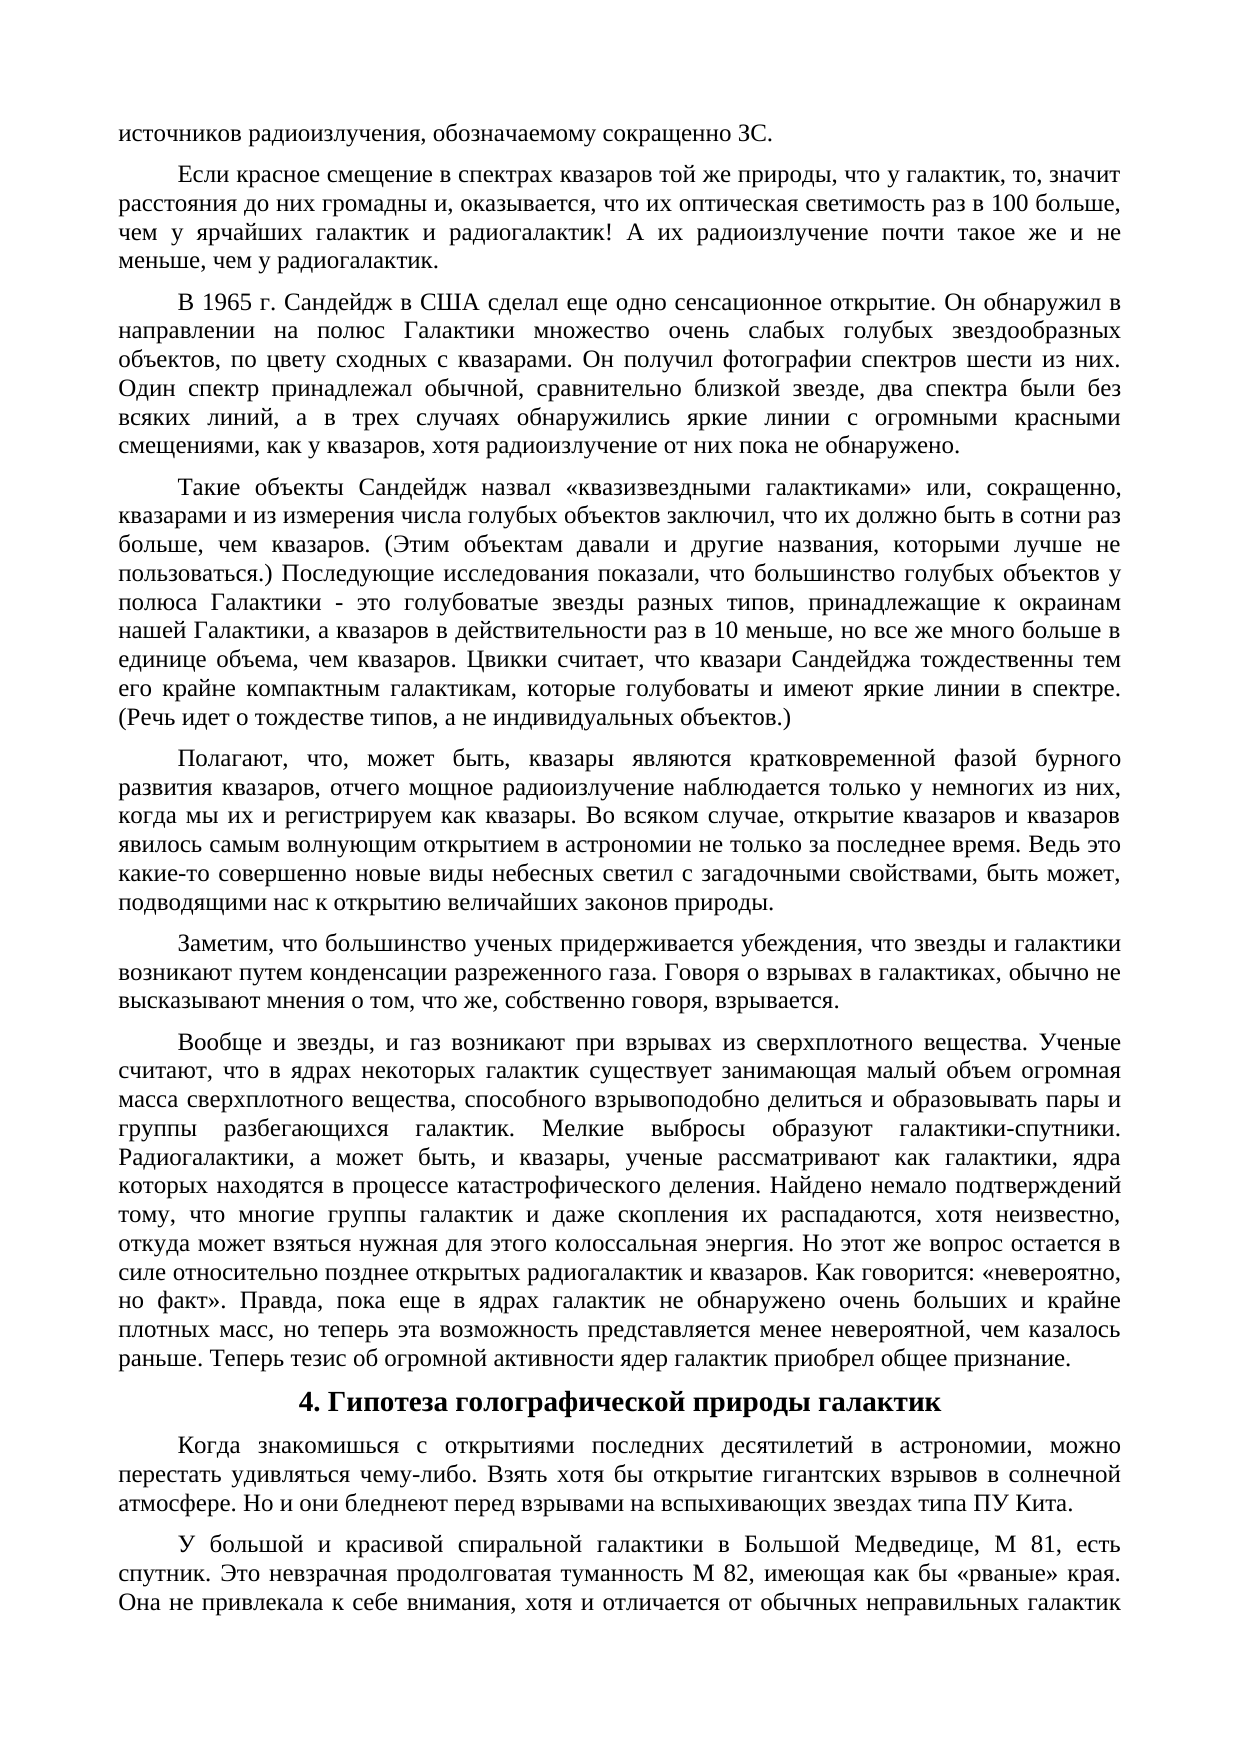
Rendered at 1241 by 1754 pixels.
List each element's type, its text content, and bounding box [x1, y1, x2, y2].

text Когда знакомишься с открытиями последних десятилетий в астрономии, можно перестать удивляться чему-либо. Взять хотя бы открытие гигантских взрывов в солнечной атмосфере. Но и они бледнеют перед взрывами на вспыхивающих звездах типа ПУ Кита. [118, 1430, 1122, 1517]
text Полагают, что, может быть, квазары являются кратковременной фазой бурного развития квазаров, отчего мощное радиоизлучение наблюдается только у немногих из них, когда мы их и регистрируем как квазары. Во всяком случае, открытие квазаров и квазаров явилось самым волнующим открытием в астрономии не только за последнее время. Ведь это какие-то совершенно новые виды небесных светил с загадочными свойствами, быть может, подводящими нас к открытию величайших законов природы. [118, 743, 1122, 916]
text 4. Гипотеза голографической природы галактик [118, 1384, 1122, 1418]
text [118, 118, 1122, 147]
text Такие объекты Сандейдж назвал «квазизвездными галактиками» или, сокращенно, квазарами и из измерения числа голубых объектов заключил, что их должно быть в сотни раз больше, чем квазаров. (Этим объектам давали и другие названия, которыми лучше не пользоваться.) Последующие исследования показали, что большинство голубых объектов у полюса Галактики - это голубоватые звезды разных типов, принадлежащие к окраинам нашей Галактики, а квазаров в действительности раз в 10 меньше, но все же много больше в единице объема, чем квазаров. Цвикки считает, что квазари Сандейджа тождественны тем его крайне компактным галактикам, которые голубоваты и имеют яркие линии в спектре. (Речь идет о тождестве типов, а не индивидуальных объектов.) [118, 472, 1122, 731]
text Вообще и звезды, и газ возникают при взрывах из сверхплотного вещества. Ученые считают, что в ядрах некоторых галактик существует занимающая малый объем огромная масса сверхплотного вещества, способного взрывоподобно делиться и образовывать пары и группы разбегающихся галактик. Мелкие выбросы образуют галактики-спутники. Радиогалактики, а может быть, и квазары, ученые рассматривают как галактики, ядра которых находятся в процессе катастрофического деления. Найдено немало подтверждений тому, что многие группы галактик и даже скопления их распадаются, хотя неизвестно, откуда может взяться нужная для этого колоссальная энергия. Но этот же вопрос остается в силе относительно позднее открытых радиогалактик и квазаров. Как говорится: «невероятно, но факт». Правда, пока еще в ядрах галактик не обнаружено очень больших и крайне плотных масс, но теперь эта возможность представляется менее невероятной, чем казалось раньше. Теперь тезис об огромной активности ядер галактик приобрел общее признание. [118, 1027, 1122, 1372]
text Заметим, что большинство ученых придерживается убеждения, что звезды и галактики возникают путем конденсации разреженного газа. Говоря о взрывах в галактиках, обычно не высказывают мнения о том, что же, собственно говоря, взрывается. [118, 928, 1122, 1014]
text В 1965 г. Сандейдж в США сделал еще одно сенсационное открытие. Он обнаружил в направлении на полюс Галактики множество очень слабых голубых звездообразных объектов, по цвету сходных с квазарами. Он получил фотографии спектров шести из них. Один спектр принадлежал обычной, сравнительно близкой звезде, два спектра были без всяких линий, а в трех случаях обнаружились яркие линии с огромными красными смещениями, как у квазаров, хотя радиоизлучение от них пока не обнаружено. [118, 287, 1122, 459]
text Если красное смещение в спектрах квазаров той же природы, что у галактик, то, значит расстояния до них громадны и, оказывается, что их оптическая светимость раз в 100 больше, чем у ярчайших галактик и радиогалактик! А их радиоизлучение почти такое же и не меньше, чем у радиогалактик. [118, 159, 1122, 274]
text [118, 1529, 1122, 1615]
